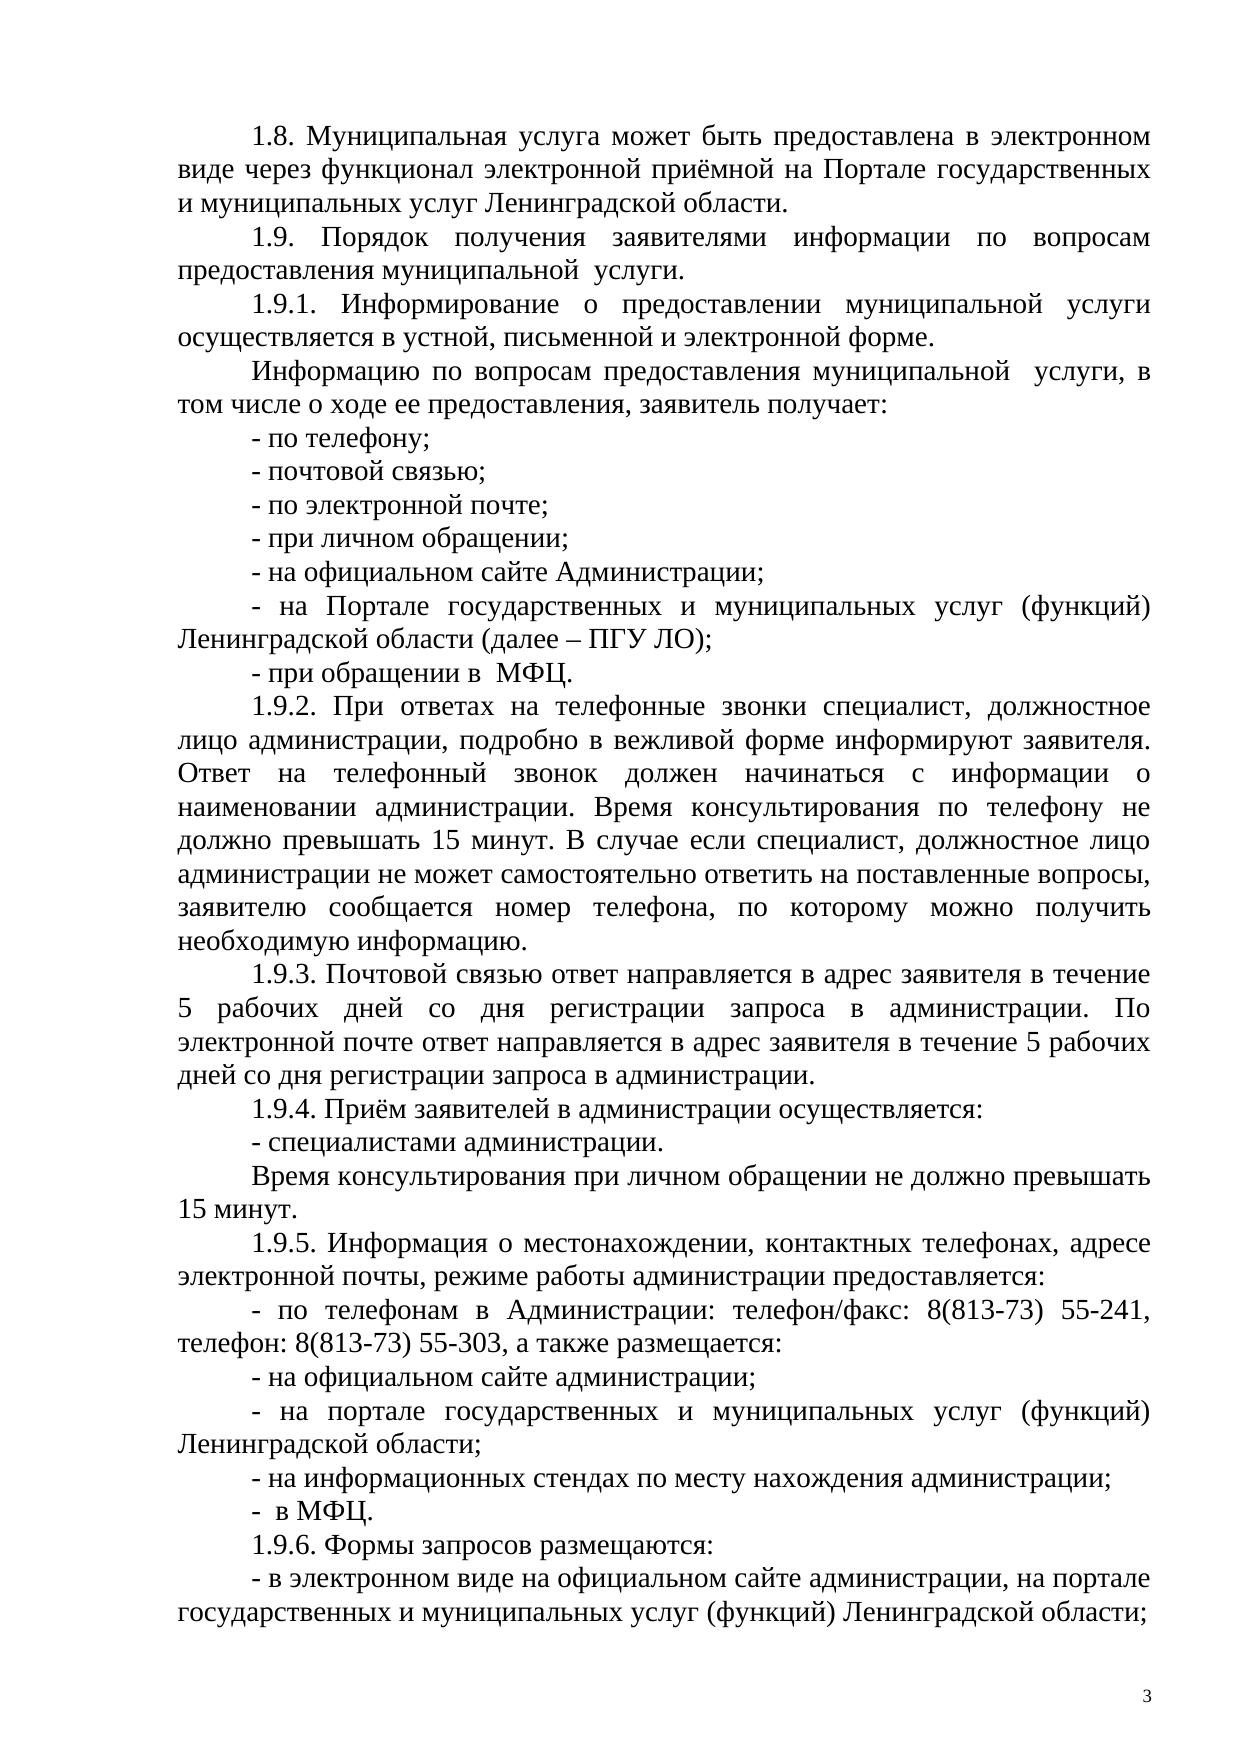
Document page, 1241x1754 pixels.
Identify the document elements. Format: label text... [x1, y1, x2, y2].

text 1.9.1. Информирование о предоставлении муниципальной услуги осуществляется в устной, письменной и электронной форме. [177, 286, 1152, 353]
text - на Портале государственных и муниципальных услуг (функций) Ленинградской области (далее – ПГУ ЛО); [177, 588, 1152, 655]
text - специалистами администрации. [177, 1124, 1152, 1158]
text Информацию по вопросам предоставления муниципальной услуги, в том числе о ходе ее предоставления, заявитель получает: [177, 353, 1152, 420]
text 1.9. Порядок получения заявителями информации по вопросам предоставления муниципальной услуги. [177, 219, 1152, 286]
text 1.9.5. Информация о местонахождении, контактных телефонах, адресе электронной почты, режиме работы администрации предоставляется: [177, 1225, 1152, 1292]
text - в МФЦ. [177, 1493, 1152, 1527]
text - по телефону; [177, 420, 1152, 453]
text - по электронной почте; [177, 487, 1152, 521]
text - при личном обращении; [177, 521, 1152, 554]
text - по телефонам в Администрации: телефон/факс: 8(813-73) 55-241, телефон: 8(813-73) 55-303, а также размещается: [177, 1292, 1152, 1359]
text - в электронном виде на официальном сайте администрации, на портале государственных и муниципальных услуг (функций) Ленинградской области; [177, 1560, 1152, 1627]
text 1.8. Муниципальная услуга может быть предоставлена в электронном виде через функционал электронной приёмной на Портале государственных и муниципальных услуг Ленинградской области. [177, 118, 1152, 219]
text - при обращении в МФЦ. [177, 655, 1152, 688]
text 1.9.3. Почтовой связью ответ направляется в адрес заявителя в течение 5 рабочих дней со дня регистрации запроса в администрации. По электронной почте ответ направляется в адрес заявителя в течение 5 рабочих дней со дня регистрации запроса в администрации. [177, 957, 1152, 1091]
text - на портале государственных и муниципальных услуг (функций) Ленинградской области; [177, 1393, 1152, 1460]
text - на официальном сайте администрации; [177, 1359, 1152, 1393]
text 1.9.6. Формы запросов размещаются: [177, 1527, 1152, 1560]
text - на информационных стендах по месту нахождения администрации; [177, 1460, 1152, 1493]
text Время консультирования при личном обращении не должно превышать 15 минут. [177, 1158, 1152, 1225]
text 1.9.2. При ответах на телефонные звонки специалист, должностное лицо администрации, подробно в вежливой форме информируют заявителя. Ответ на телефонный звонок должен начинаться с информации о наименовании администрации. Время консультирования по телефону не должно превышать 15 минут. В случае если специалист, должностное лицо администрации не может самостоятельно ответить на поставленные вопросы, заявителю сообщается номер телефона, по которому можно получить необходимую информацию. [177, 688, 1152, 957]
text - почтовой связью; [177, 453, 1152, 487]
text 1.9.4. Приём заявителей в администрации осуществляется: [177, 1091, 1152, 1124]
text - на официальном сайте Администрации; [177, 554, 1152, 588]
